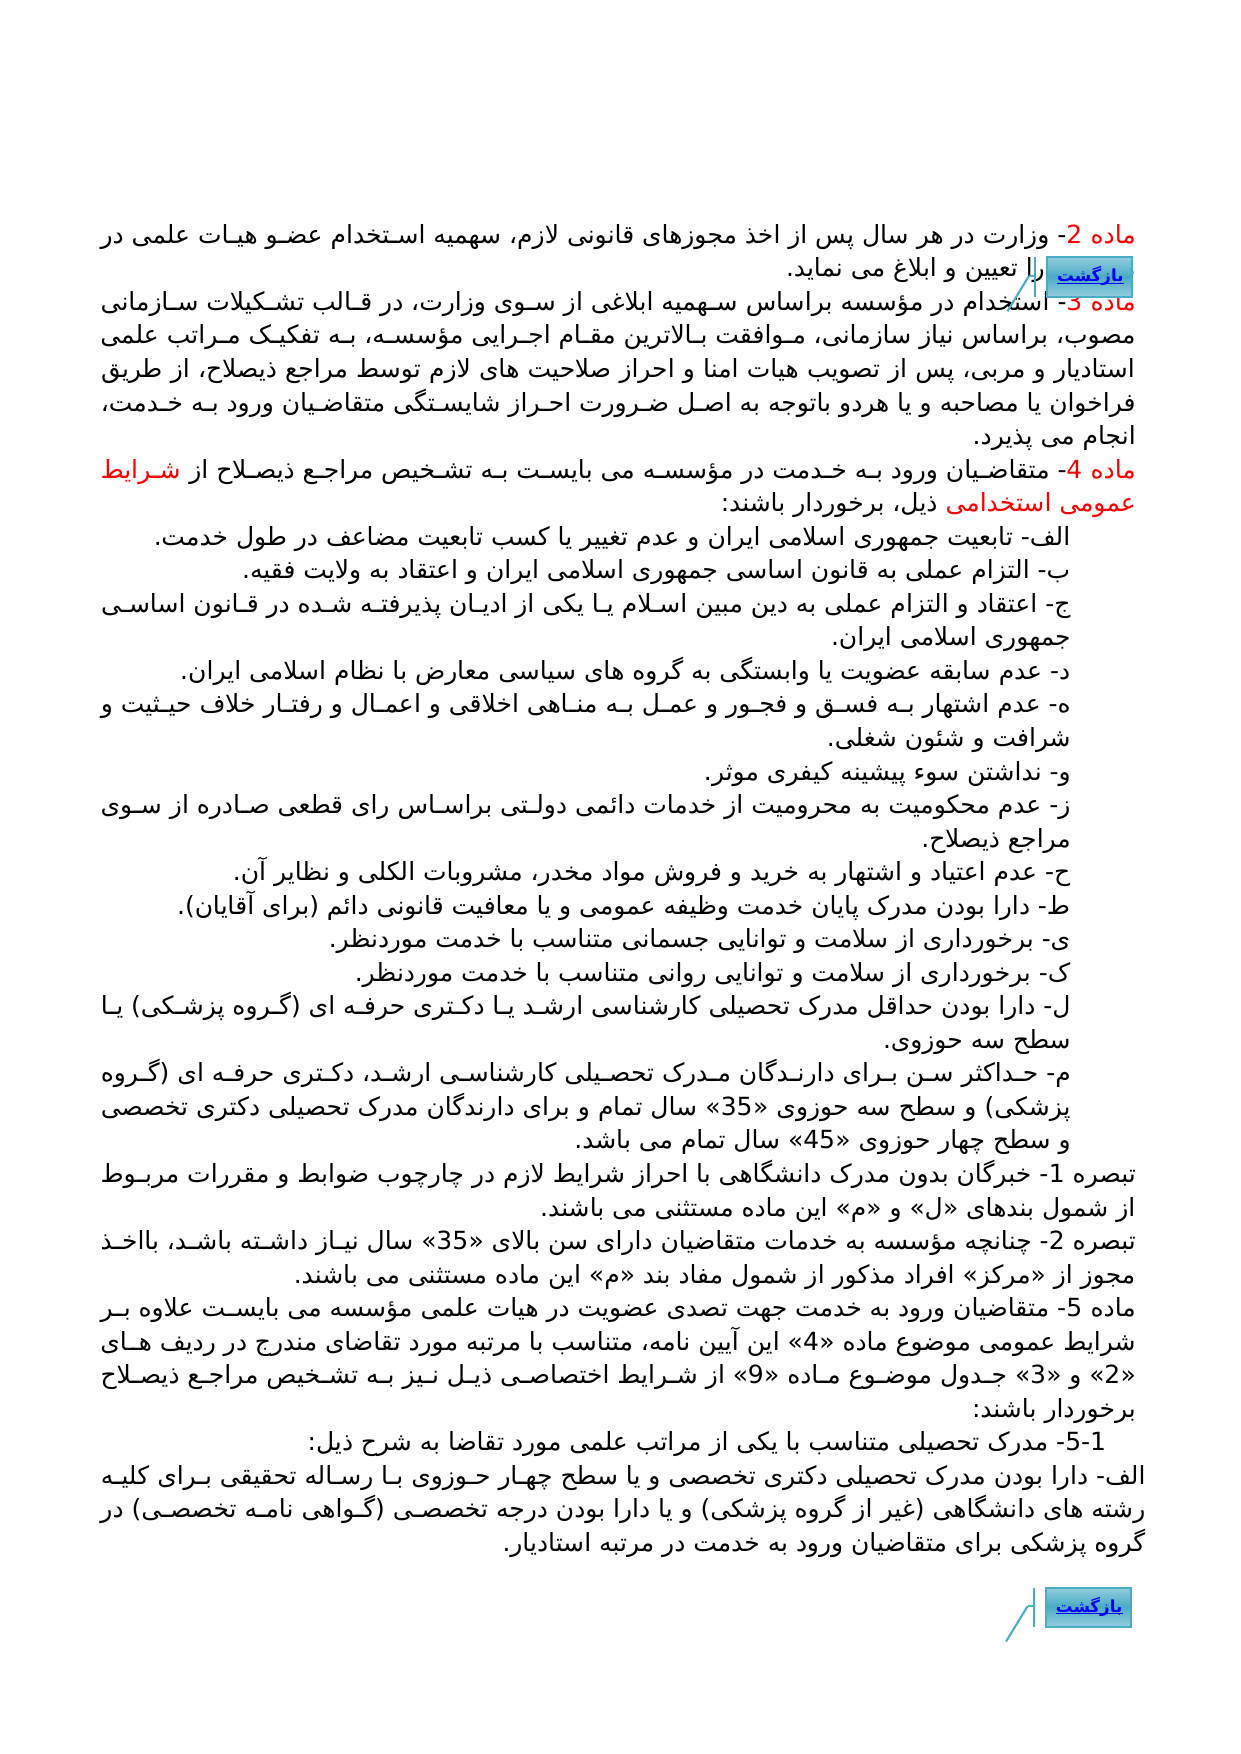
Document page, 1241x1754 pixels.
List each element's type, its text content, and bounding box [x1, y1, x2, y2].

text ماده 2- وزارت در هر سال پس از اخذ مجوزهای قانونی لازم، سهمیه استخدام عضو هیات علمی در مؤسسه را تعیین و ابلاغ می نماید. [100, 220, 1136, 283]
text ه- عدم اشتهار به فسق و فجور و عمل به مناهی اخلاقی و اعمال و رفتار خلاف حیثیت و شرافت و شئون شغلی. [100, 689, 1071, 752]
text ح- عدم اعتیاد و اشتهار به خرید و فروش مواد مخدر، مشروبات الکلی و نظایر آن. [100, 857, 1071, 886]
text 5-1- مدرک تحصیلی متناسب با یکی از مراتب علمی مورد تقاضا به شرح ذیل: [100, 1427, 1136, 1457]
text ماده 5- متقاضیان ورود به خدمت جهت تصدی عضویت در هیات علمی مؤسسه می بایست علاوه بر شرایط عمومی موضوع ماده «4» این آیین نامه، متناسب با مرتبه مورد تقاضای مندرج در ردیف های «2» و «3» جدول موضوع ماده «9» از شرایط اختصاصی ذیل نیز به تشخیص مراجع ذیصلاح برخوردار باشند: [100, 1293, 1136, 1423]
text ط- دارا بودن مدرک پایان خدمت وظیفه عمومی و یا معافیت قانونی دائم (برای آقایان). [100, 891, 1071, 920]
text ب- التزام عملی به قانون اساسی جمهوری اسلامی ایران و اعتقاد به ولایت فقیه. [100, 555, 1071, 584]
text ز- عدم محکومیت به محرومیت از خدمات دائمی دولتی براساس رای قطعی صادره از سوی مراجع ذیصلاح. [100, 790, 1071, 853]
text ل- دارا بودن حداقل مدرک تحصیلی کارشناسی ارشد یا دکتری حرفه ای (گروه پزشکی) یا سطح سه حوزوی. [100, 991, 1071, 1054]
text ج- اعتقاد و التزام عملی به دین مبین اسلام یا یکی از ادیان پذیرفته شده در قانون اساسی جمهوری اسلامی ایران. [100, 589, 1071, 652]
text تبصره 2- چنانچه مؤسسه به خدمات متقاضیان دارای سن بالای «35» سال نیاز داشته باشد، بااخذ مجوز از «مرکز» افراد مذکور از شمول مفاد بند «م» این ماده مستثنی می باشند. [100, 1226, 1136, 1289]
text ماده 4- متقاضیان ورود به خدمت در مؤسسه می بایست به تشخیص مراجع ذیصلاح از شرایط عمومی استخدامی ذیل، برخوردار باشند: [100, 455, 1136, 517]
text ک- برخورداری از سلامت و توانایی روانی متناسب با خدمت موردنظر. [100, 958, 1071, 987]
text م- حداکثر سن برای دارندگان مدرک تحصیلی کارشناسی ارشد، دکتری حرفه ای (گروه پزشکی) و سطح سه حوزوی «35» سال تمام و برای دارندگان مدرک تحصیلی دکتری تخصصی و سطح چهار حوزوی «45» سال تمام می باشد. [100, 1058, 1071, 1155]
text ی- برخورداری از سلامت و توانایی جسمانی متناسب با خدمت موردنظر. [100, 924, 1071, 953]
text ماده 3- استخدام در مؤسسه براساس سهمیه ابلاغی از سوی وزارت، در قالب تشکیلات سازمانی مصوب، براساس نیاز سازمانی، موافقت بالاترین مقام اجرایی مؤسسه، به تفکیک مراتب علمی استادیار و مربی، پس از تصویب هیات امنا و احراز صلاحیت های لازم توسط مراجع ذیصلاح، از طریق فراخوان یا مصاحبه و یا هردو باتوجه به اصل ضرورت احراز شایستگی متقاضیان ورود به خدمت، انجام می پذیرد. [100, 287, 1136, 450]
text تبصره 1- خبرگان بدون مدرک دانشگاهی با احراز شرایط لازم در چارچوب ضوابط و مقررات مربوط از شمول بندهای «ل» و «م» این ماده مستثنی می باشند. [100, 1159, 1136, 1222]
text و- نداشتن سوء پیشینه کیفری موثر. [100, 757, 1071, 786]
text الف- تابعیت جمهوری اسلامی ایران و عدم تغییر یا کسب تابعیت مضاعف در طول خدمت. [100, 522, 1071, 551]
text د- عدم سابقه عضویت یا وابستگی به گروه های سیاسی معارض با نظام اسلامی ایران. [100, 656, 1071, 685]
text الف- دارا بودن مدرک تحصیلی دکتری تخصصی و یا سطح چهار حوزوی با رساله تحقیقی برای کلیه رشته های دانشگاهی (غیر از گروه پزشکی) و یا دارا بودن درجه تخصصی (گواهی نامه تخصصی) در گروه پزشکی برای متقاضیان ورود به خدمت در مرتبه استادیار. [100, 1461, 1146, 1557]
